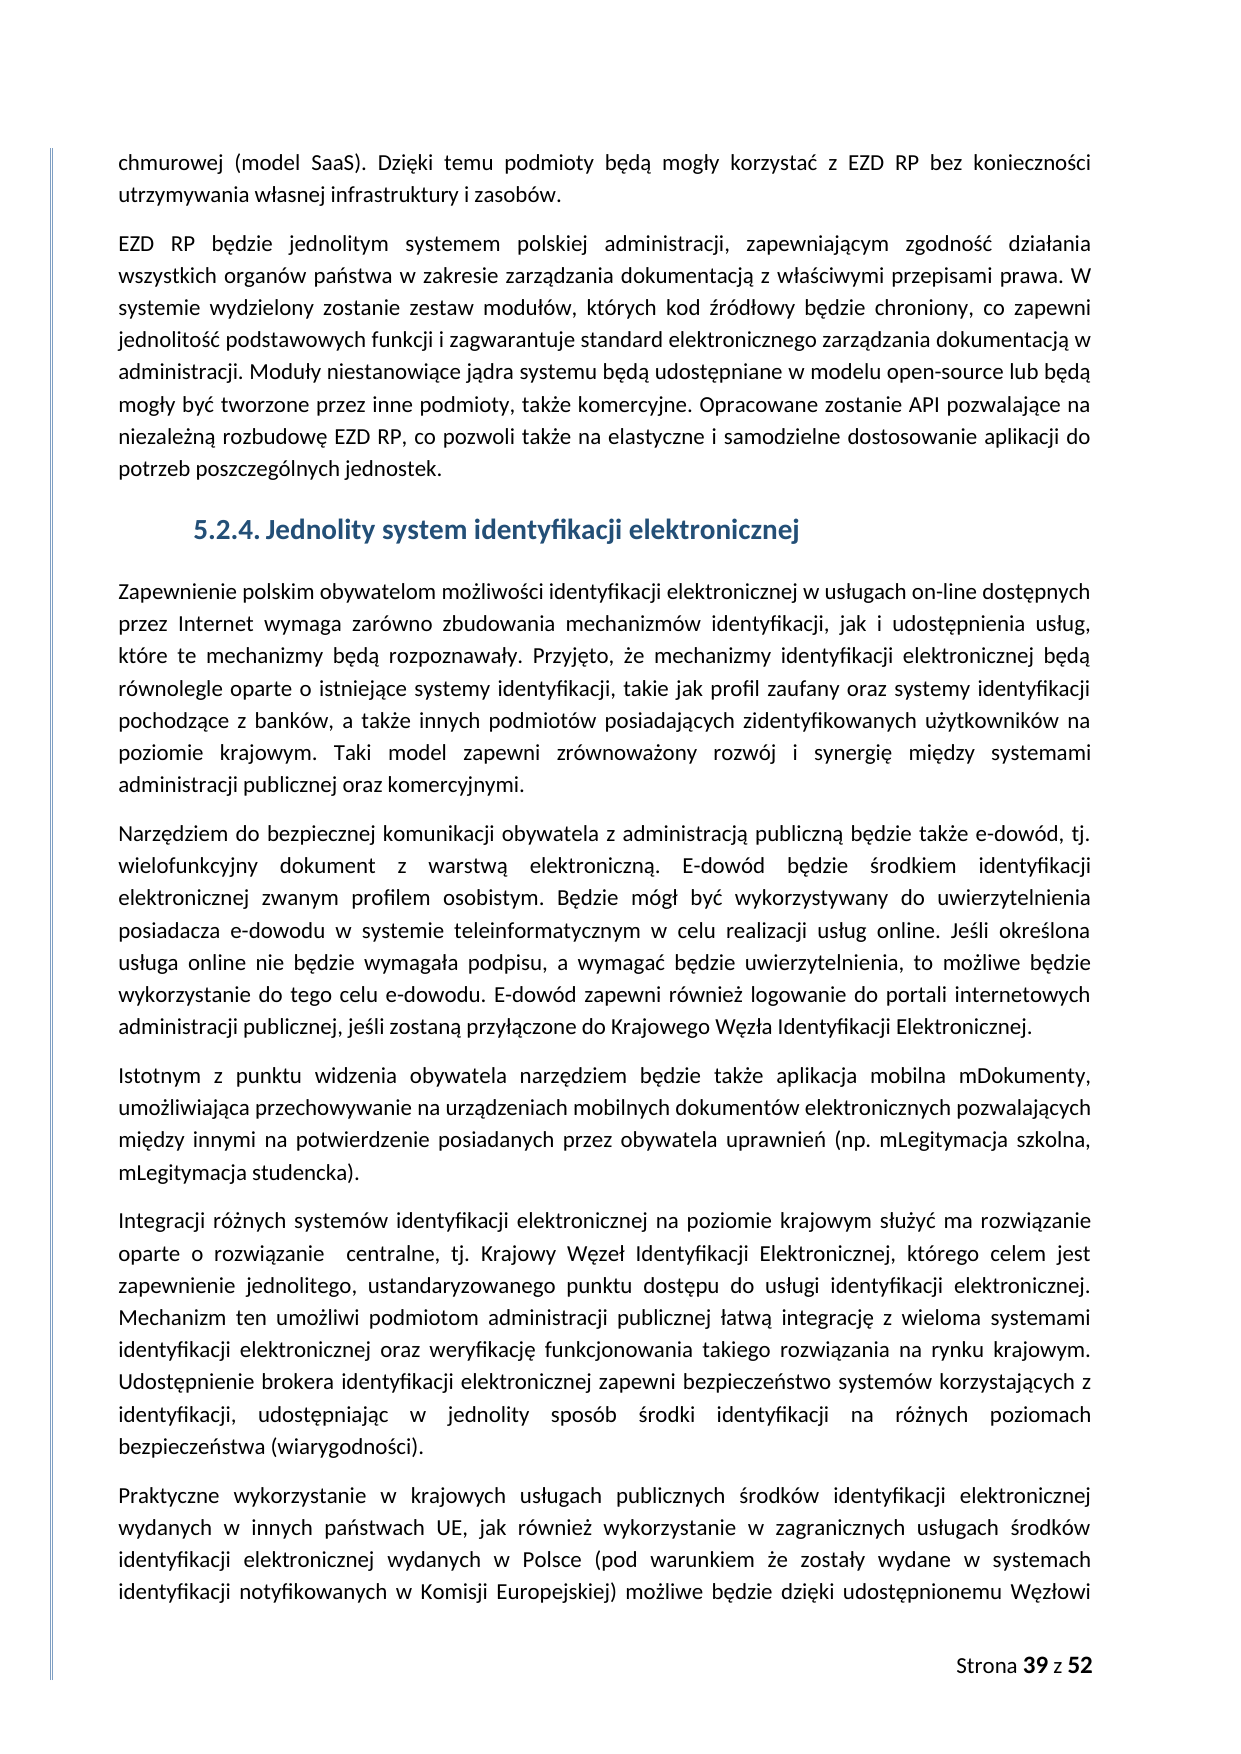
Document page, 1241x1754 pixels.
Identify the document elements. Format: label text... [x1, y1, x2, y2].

text Istotnym z punktu widzenia obywatela narzędziem będzie także aplikacja mobilna mDokumenty, umożliwiająca przechowywanie na urządzeniach mobilnych dokumentów elektronicznych pozwalających między innymi na potwierdzenie posiadanych przez obywatela uprawnień (np. mLegitymacja szkolna, mLegitymacja studencka). [118, 1061, 1092, 1186]
subtitle Jednolity system identyfikacji elektronicznej [193, 511, 1092, 547]
text Narzędziem do bezpiecznej komunikacji obywatela z administracją publiczną będzie także e-dowód, tj. wielofunkcyjny dokument z warstwą elektroniczną. E-dowód będzie środkiem identyfikacji elektronicznej zwanym profilem osobistym. Będzie mógł być wykorzystywany do uwierzytelnienia posiadacza e-dowodu w systemie teleinformatycznym w celu realizacji usług online. Jeśli określona usługa online nie będzie wymagała podpisu, a wymagać będzie uwierzytelnienia, to możliwe będzie wykorzystanie do tego celu e-dowodu. E-dowód zapewni również logowanie do portali internetowych administracji publicznej, jeśli zostaną przyłączone do Krajowego Węzła Identyfikacji Elektronicznej. [118, 819, 1092, 1040]
text Integracji różnych systemów identyfikacji elektronicznej na poziomie krajowym służyć ma rozwiązanie oparte o rozwiązanie centralne, tj. Krajowy Węzeł Identyfikacji Elektronicznej, którego celem jest zapewnienie jednolitego, ustandaryzowanego punktu dostępu do usługi identyfikacji elektronicznej. Mechanizm ten umożliwi podmiotom administracji publicznej łatwą integrację z wieloma systemami identyfikacji elektronicznej oraz weryfikację funkcjonowania takiego rozwiązania na rynku krajowym. Udostępnienie brokera identyfikacji elektronicznej zapewni bezpieczeństwo systemów korzystających z identyfikacji, udostępniając w jednolity sposób środki identyfikacji na różnych poziomach bezpieczeństwa (wiarygodności). [118, 1207, 1092, 1460]
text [118, 148, 1092, 208]
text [118, 1481, 1092, 1605]
text Zapewnienie polskim obywatelom możliwości identyfikacji elektronicznej w usługach on-line dostępnych przez Internet wymaga zarówno zbudowania mechanizmów identyfikacji, jak i udostępnienia usług, które te mechanizmy będą rozpoznawały. Przyjęto, że mechanizmy identyfikacji elektronicznej będą równolegle oparte o istniejące systemy identyfikacji, takie jak profil zaufany oraz systemy identyfikacji pochodzące z banków, a także innych podmiotów posiadających zidentyfikowanych użytkowników na poziomie krajowym. Taki model zapewni zrównoważony rozwój i synergię między systemami administracji publicznej oraz komercyjnymi. [118, 577, 1092, 798]
text EZD RP będzie jednolitym systemem polskiej administracji, zapewniającym zgodność działania wszystkich organów państwa w zakresie zarządzania dokumentacją z właściwymi przepisami prawa. W systemie wydzielony zostanie zestaw modułów, których kod źródłowy będzie chroniony, co zapewni jednolitość podstawowych funkcji i zagwarantuje standard elektronicznego zarządzania dokumentacją w administracji. Moduły niestanowiące jądra systemu będą udostępniane w modelu open-source lub będą mogły być tworzone przez inne podmioty, także komercyjne. Opracowane zostanie API pozwalające na niezależną rozbudowę EZD RP, co pozwoli także na elastyczne i samodzielne dostosowanie aplikacji do potrzeb poszczególnych jednostek. [118, 229, 1092, 482]
